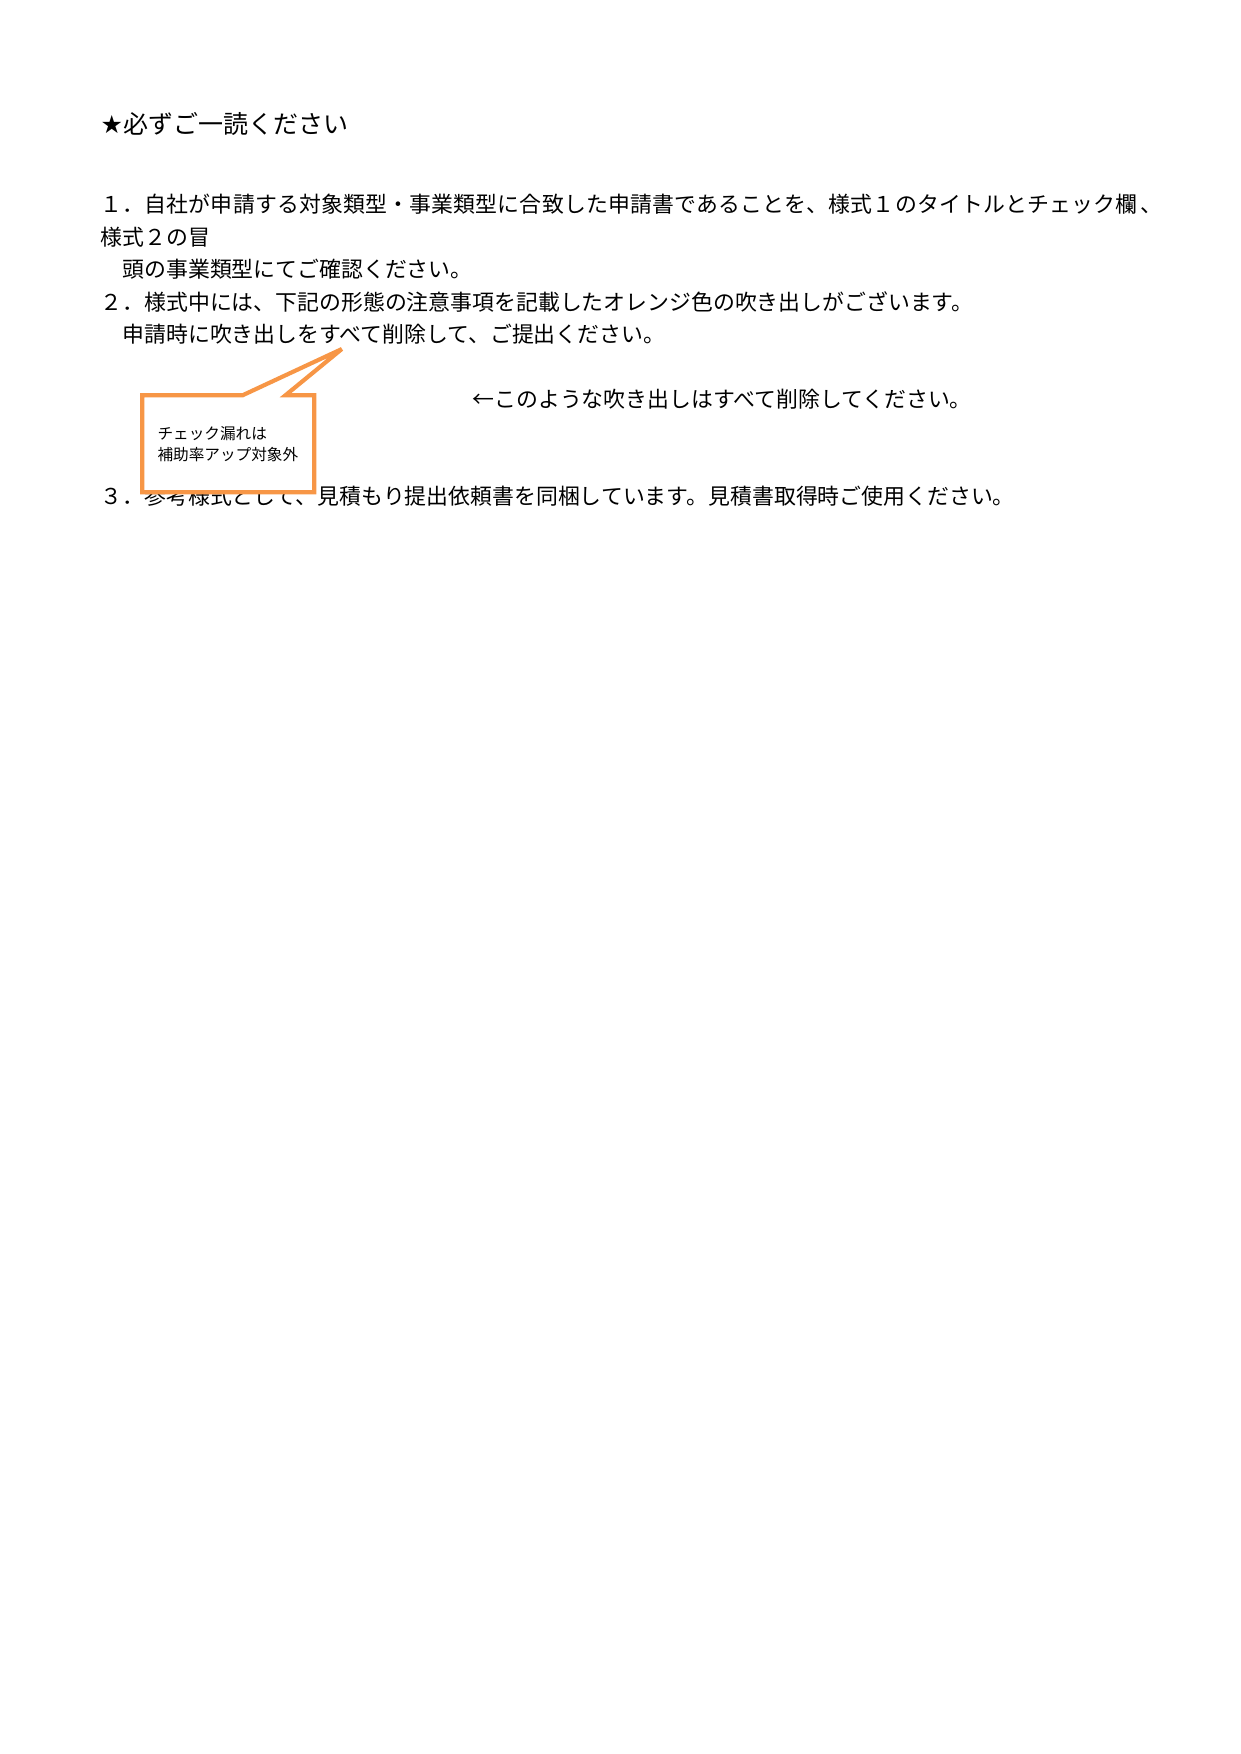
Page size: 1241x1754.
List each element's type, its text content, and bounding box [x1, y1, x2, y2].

text １．自社が申請する対象類型・事業類型に合致した申請書であることを、様式１のタイトルとチェック欄、様式２の冒 [100, 187, 1140, 252]
text ★必ずご一読ください [100, 90, 1140, 154]
text ２．様式中には、下記の形態の注意事項を記載したオレンジ色の吹き出しがございます。 [86, 284, 1140, 317]
text 申請時に吹き出しをすべて削除して、ご提出ください。 [86, 317, 1140, 349]
text ３．参考様式として、見積もり提出依頼書を同梱しています。見積書取得時ご使用ください。 [100, 478, 1140, 511]
text ←このような吹き出しはすべて削除してください。 [293, 381, 1140, 414]
text ←このような吹き出しはすべて削除してください。 [86, 381, 266, 414]
text 頭の事業類型にてご確認ください。 [100, 252, 1140, 284]
